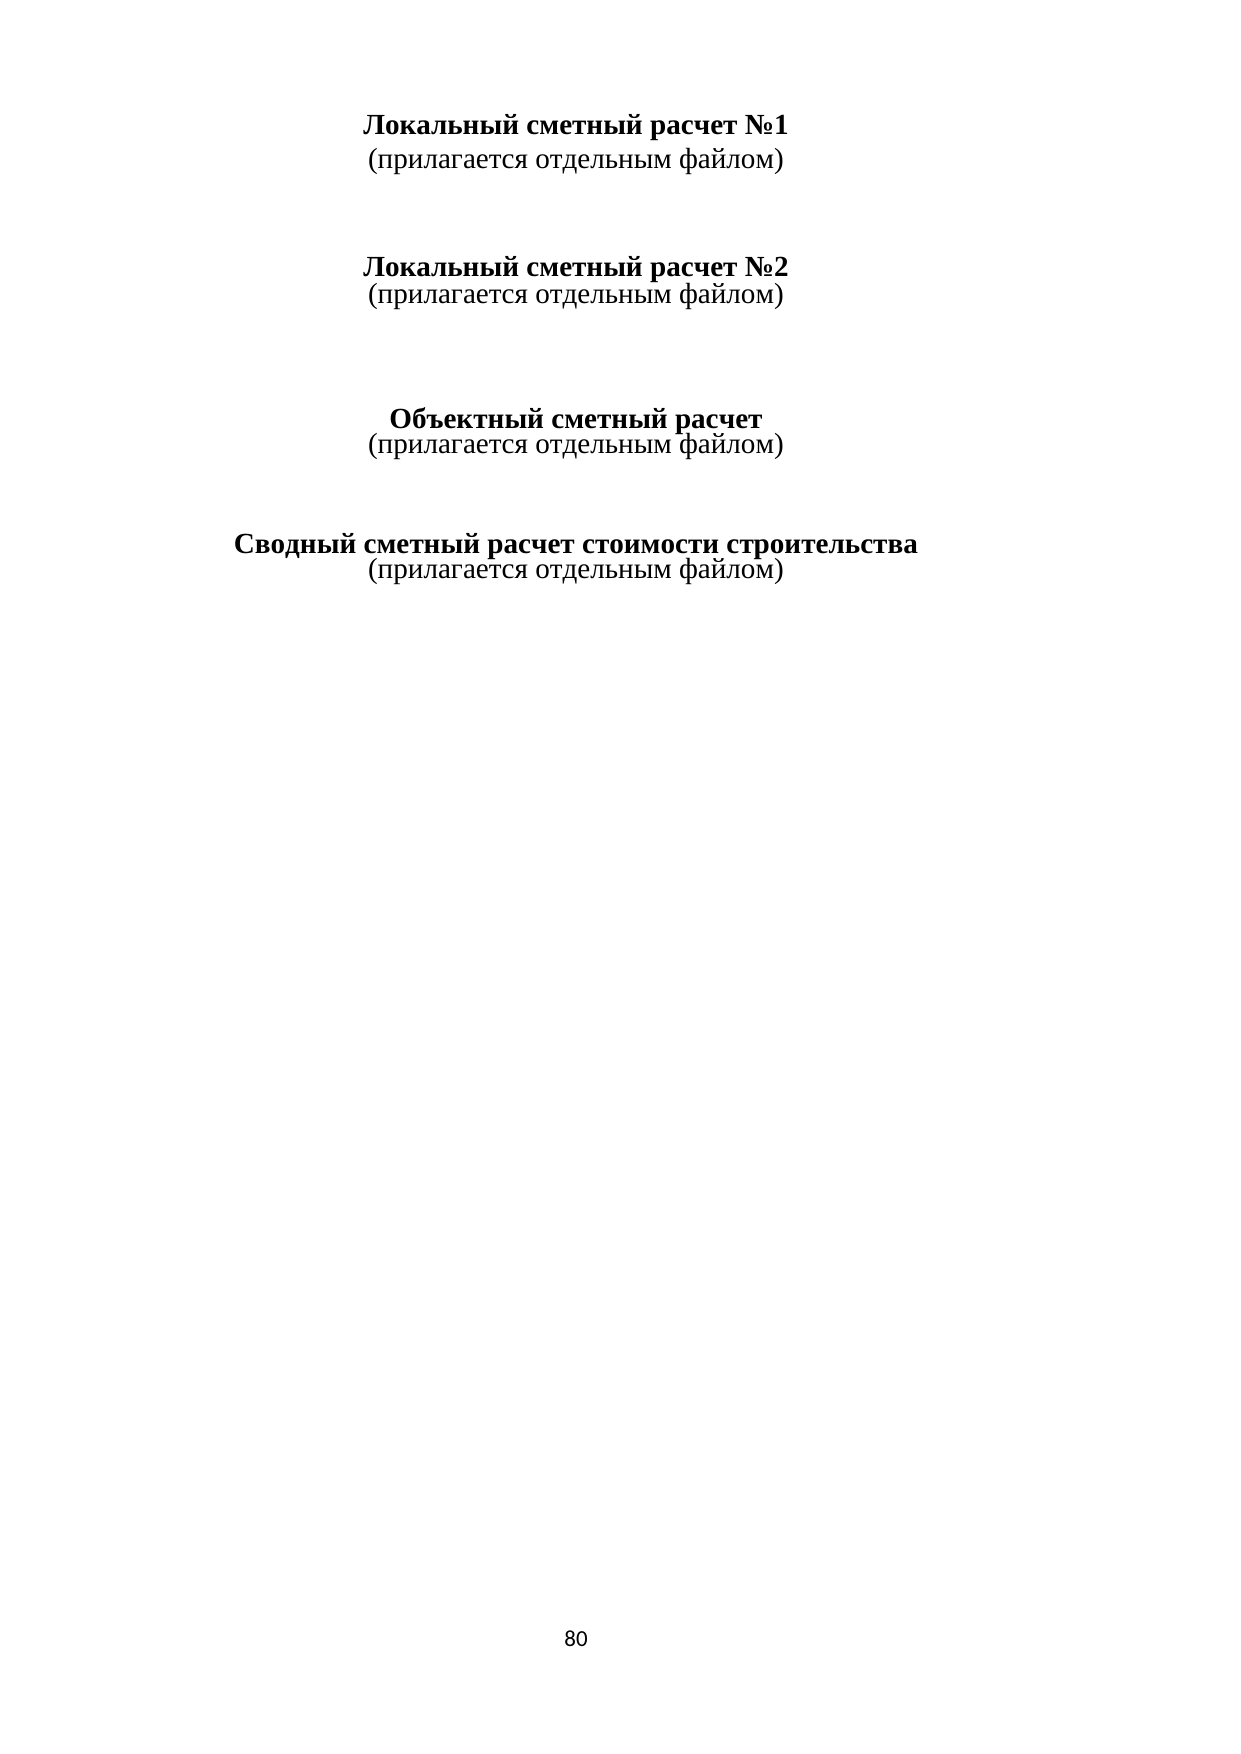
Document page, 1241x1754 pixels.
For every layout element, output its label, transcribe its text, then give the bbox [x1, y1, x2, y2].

text (прилагается отдельным файлом) [59, 433, 375, 458]
text Объектный сметный расчет [59, 408, 1092, 433]
text Локальный сметный расчет №2 [59, 249, 1092, 283]
text (прилагается отдельным файлом) [59, 558, 375, 583]
text (прилагается отдельным файлом) [690, 433, 1092, 458]
text (прилагается отдельным файлом) [59, 141, 1092, 174]
text (прилагается отдельным файлом) [372, 558, 687, 583]
text (прилагается отдельным файлом) [372, 433, 687, 458]
text (прилагается отдельным файлом) [690, 558, 1092, 583]
text (прилагается отдельным файлом) [59, 283, 375, 308]
text (прилагается отдельным файлом) [690, 283, 1092, 308]
text Локальный сметный расчет №1 [59, 107, 1092, 141]
text Сводный сметный расчет стоимости строительства [59, 533, 1092, 558]
text (прилагается отдельным файлом) [372, 283, 687, 308]
